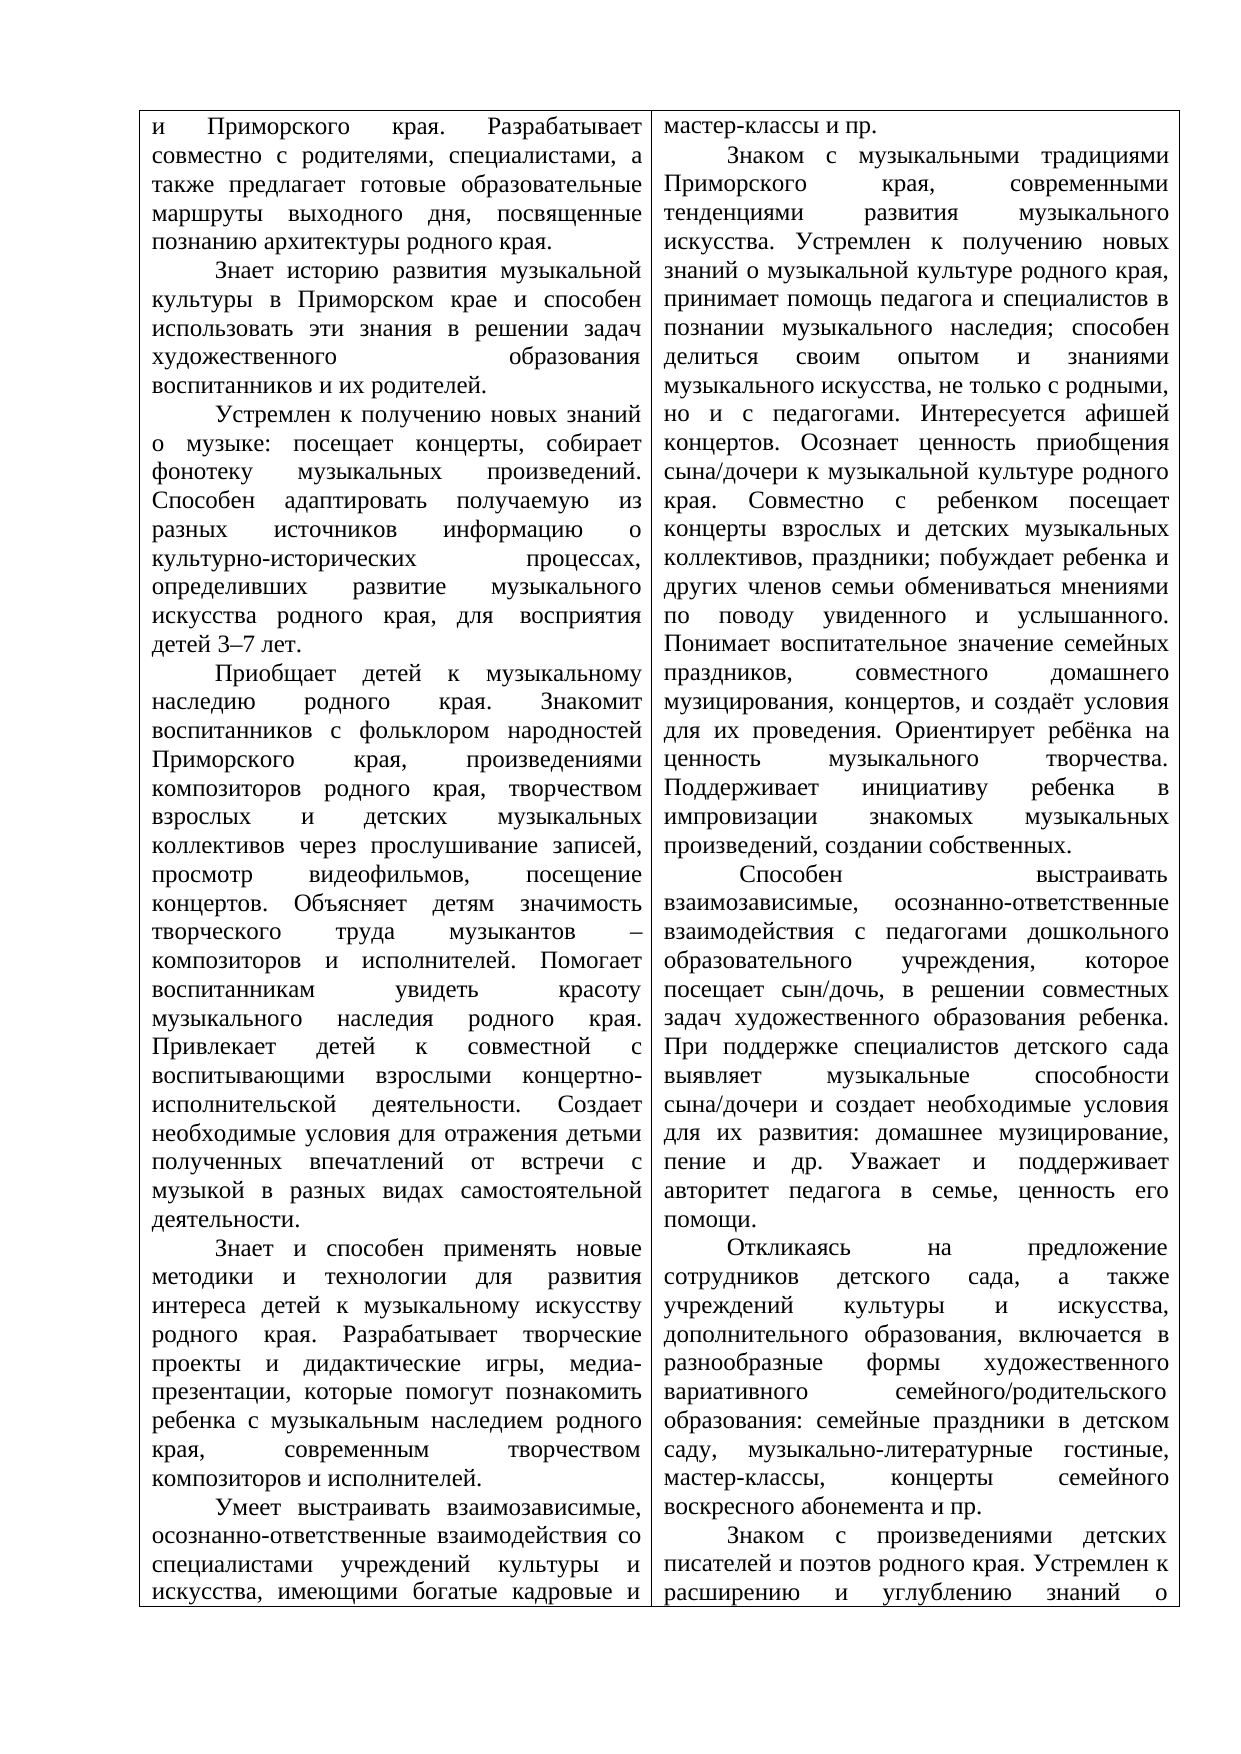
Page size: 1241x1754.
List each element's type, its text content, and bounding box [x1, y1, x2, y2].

table_header и Приморского края. Разрабатывает совместно с родителями, специалистами, а также предлагает готовые образовательные маршруты выходного дня, посвященные познанию архитектуры родного края. Знает историю развития музыкальной культуры в Приморском крае и способен использовать эти знания в решении задач художественного образования воспитанников и их родителей. Устремлен к получению новых знаний о музыке: посещает концерты, собирает фонотеку музыкальных произведений. Способен адаптировать получаемую из разных источников информацию о культурно-исторических процессах, определивших развитие музыкального искусства родного края, для восприятия детей 3–7 лет. Приобщает детей к музыкальному наследию родного края. Знакомит воспитанников с фольклором народностей Приморского края, произведениями композиторов родного края, творчеством взрослых и детских музыкальных коллективов через прослушивание записей, просмотр видеофильмов, посещение концертов. Объясняет детям значимость творческого труда музыкантов – композиторов и исполнителей. Помогает воспитанникам увидеть красоту музыкального наследия родного края. Привлекает детей к совместной с воспитывающими взрослыми концертно- исполнительской деятельности. Создает необходимые условия для отражения детьми полученных впечатлений от встречи с музыкой в разных видах самостоятельной деятельности. Знает и способен применять новые методики и технологии для развития интереса детей к музыкальному искусству родного края. Разрабатывает творческие проекты и дидактические игры, медиа- презентации, которые помогут познакомить ребенка с музыкальным наследием родного края, современным творчеством композиторов и исполнителей. Умеет выстраивать взаимозависимые, осознанно-ответственные взаимодействия со специалистами учреждений культуры и искусства, имеющими богатые кадровые и [140, 111, 651, 1606]
table_header мастер-классы и пр. Знаком с музыкальными традициями Приморского края, современными тенденциями развития музыкального искусства. Устремлен к получению новых знаний о музыкальной культуре родного края, принимает помощь педагога и специалистов в познании музыкального наследия; способен делиться своим опытом и знаниями музыкального искусства, не только с родными, но и с педагогами. Интересуется афишей концертов. Осознает ценность приобщения сына/дочери к музыкальной культуре родного края. Совместно с ребенком посещает концерты взрослых и детских музыкальных коллективов, праздники; побуждает ребенка и других членов семьи обмениваться мнениями по поводу увиденного и услышанного. Понимает воспитательное значение семейных праздников, совместного домашнего музицирования, концертов, и создаёт условия для их проведения. Ориентирует ребёнка на ценность музыкального творчества. Поддерживает инициативу ребенка в импровизации знакомых музыкальных произведений, создании собственных. Способен выстраивать взаимозависимые, осознанно-ответственные взаимодействия с педагогами дошкольного образовательного учреждения, которое посещает сын/дочь, в решении совместных задач художественного образования ребенка. При поддержке специалистов детского сада выявляет музыкальные способности сына/дочери и создает необходимые условия для их развития: домашнее музицирование, пение и др. Уважает и поддерживает авторитет педагога в семье, ценность его помощи. Откликаясь на предложение сотрудников детского сада, а также учреждений культуры и искусства, дополнительного образования, включается в разнообразные формы художественного вариативного семейного/родительского образования: семейные праздники в детском саду, музыкально-литературные гостиные, мастер-классы, концерты семейного воскресного абонемента и пр. Знаком с произведениями детских писателей и поэтов родного края. Устремлен к расширению и углублению знаний о [652, 111, 1179, 1606]
